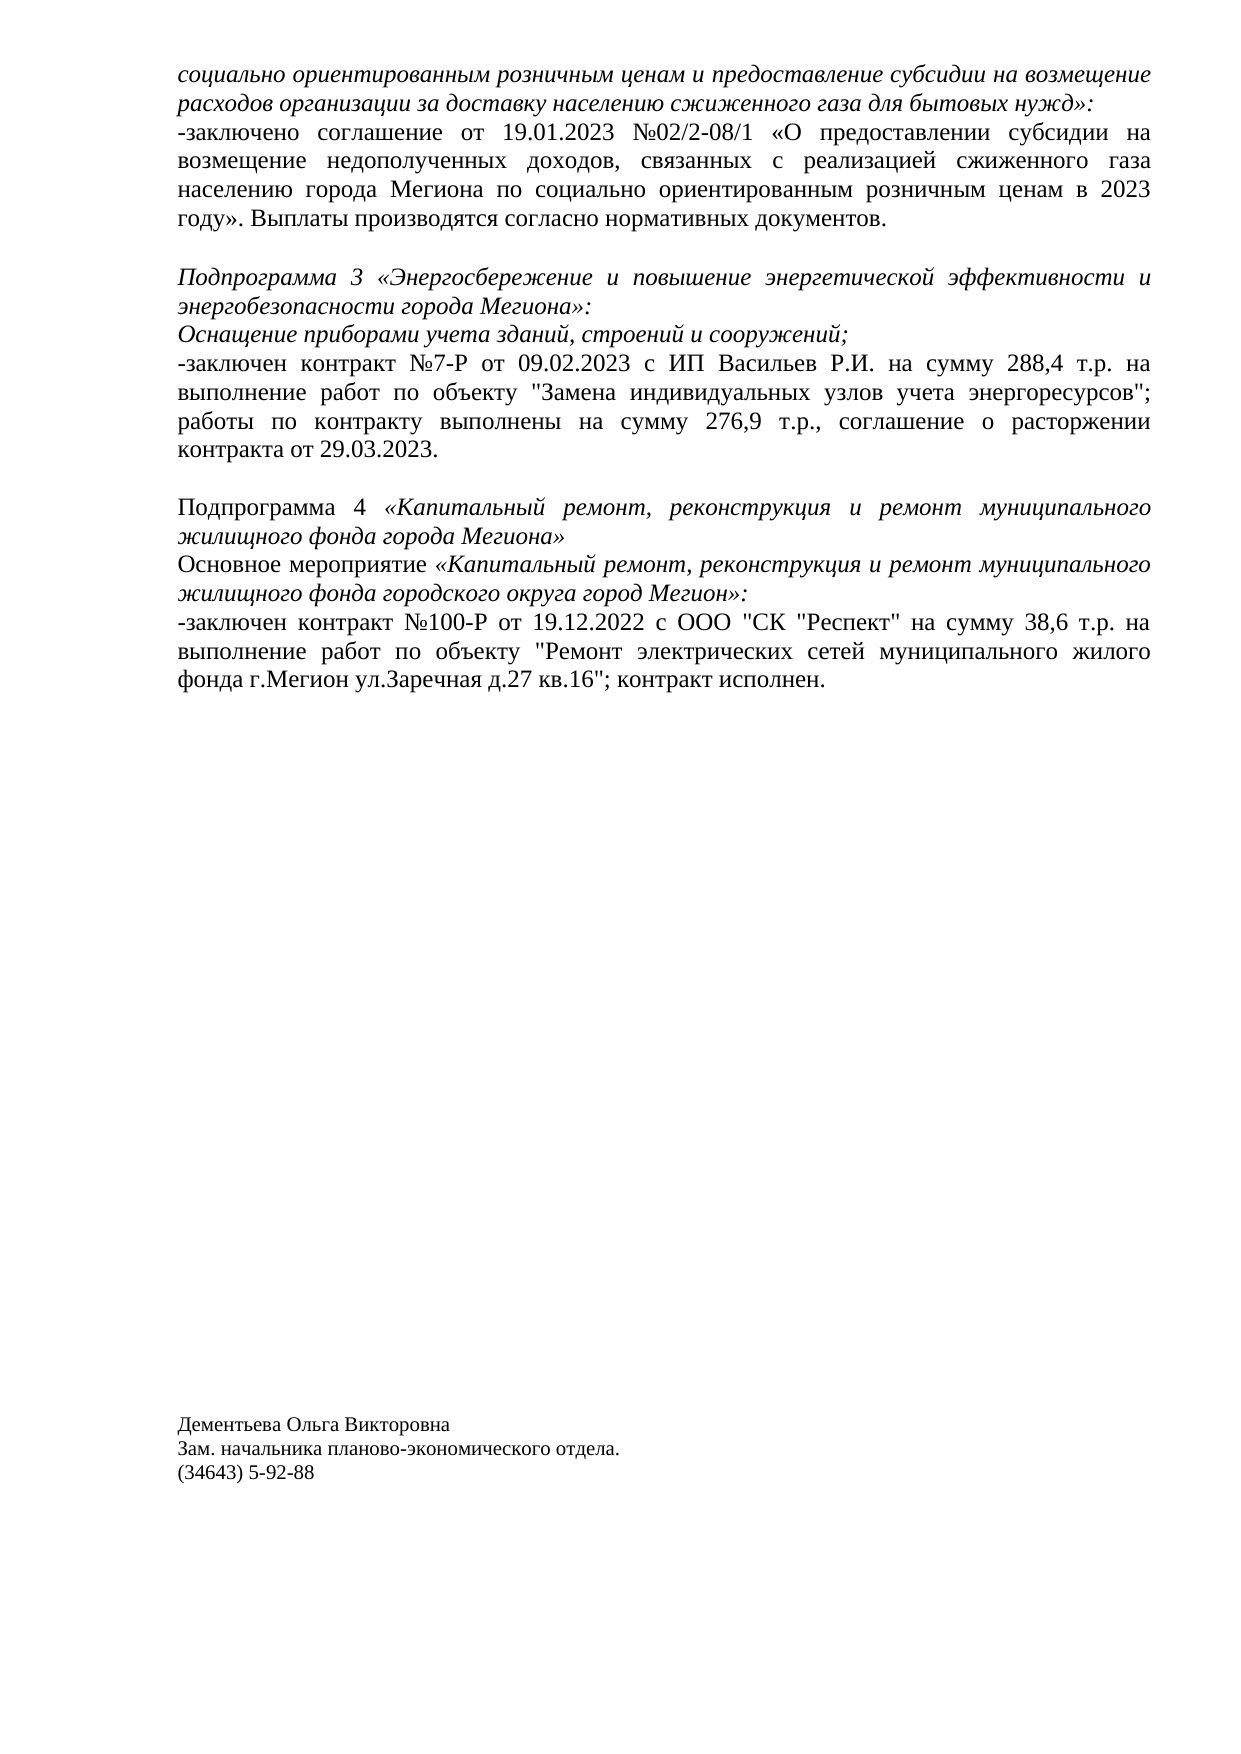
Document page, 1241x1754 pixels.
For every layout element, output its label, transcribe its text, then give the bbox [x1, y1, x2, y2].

text Подпрограмма 3 «Энергосбережение и повышение энергетической эффективности и энергобезопасности города Мегиона»: [177, 262, 1152, 319]
text -заключен контракт №100-Р от 19.12.2022 с ООО "СК "Респект" на сумму 38,6 т.р. на выполнение работ по объекту "Ремонт электрических сетей муниципального жилого фонда г.Мегион ул.Заречная д.27 кв.16"; контракт исполнен. [177, 607, 1152, 693]
text -заключен контракт №7-Р от 09.02.2023 с ИП Васильев Р.И. на сумму 288,4 т.р. на выполнение работ по объекту "Замена индивидуальных узлов учета энергоресурсов"; работы по контракту выполнены на сумму 276,9 т.р., соглашение о расторжении контракта от 29.03.2023. [177, 348, 1152, 463]
text Оснащение приборами учета зданий, строений и сооружений; [177, 319, 1152, 348]
text Подпрограмма 4 «Капитальный ремонт, реконструкция и ремонт муниципального жилищного фонда города Мегиона» [177, 492, 1152, 549]
text -заключено соглашение от 19.01.2023 №02/2-08/1 «О предоставлении субсидии на возмещение недополученных доходов, связанных с реализацией сжиженного газа населению города Мегиона по социально ориентированным розничным ценам в 2023 году». Выплаты производятся согласно нормативных документов. [177, 117, 1152, 232]
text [177, 59, 1152, 117]
text Основное мероприятие «Капитальный ремонт, реконструкция и ремонт муниципального жилищного фонда городского округа город Мегион»: [177, 549, 1152, 607]
text (34643) 5-92-88 [177, 1460, 1152, 1484]
text Зам. начальника планово-экономического отдела. [177, 1436, 1152, 1460]
text Дементьева Ольга Викторовна [177, 1412, 1152, 1436]
